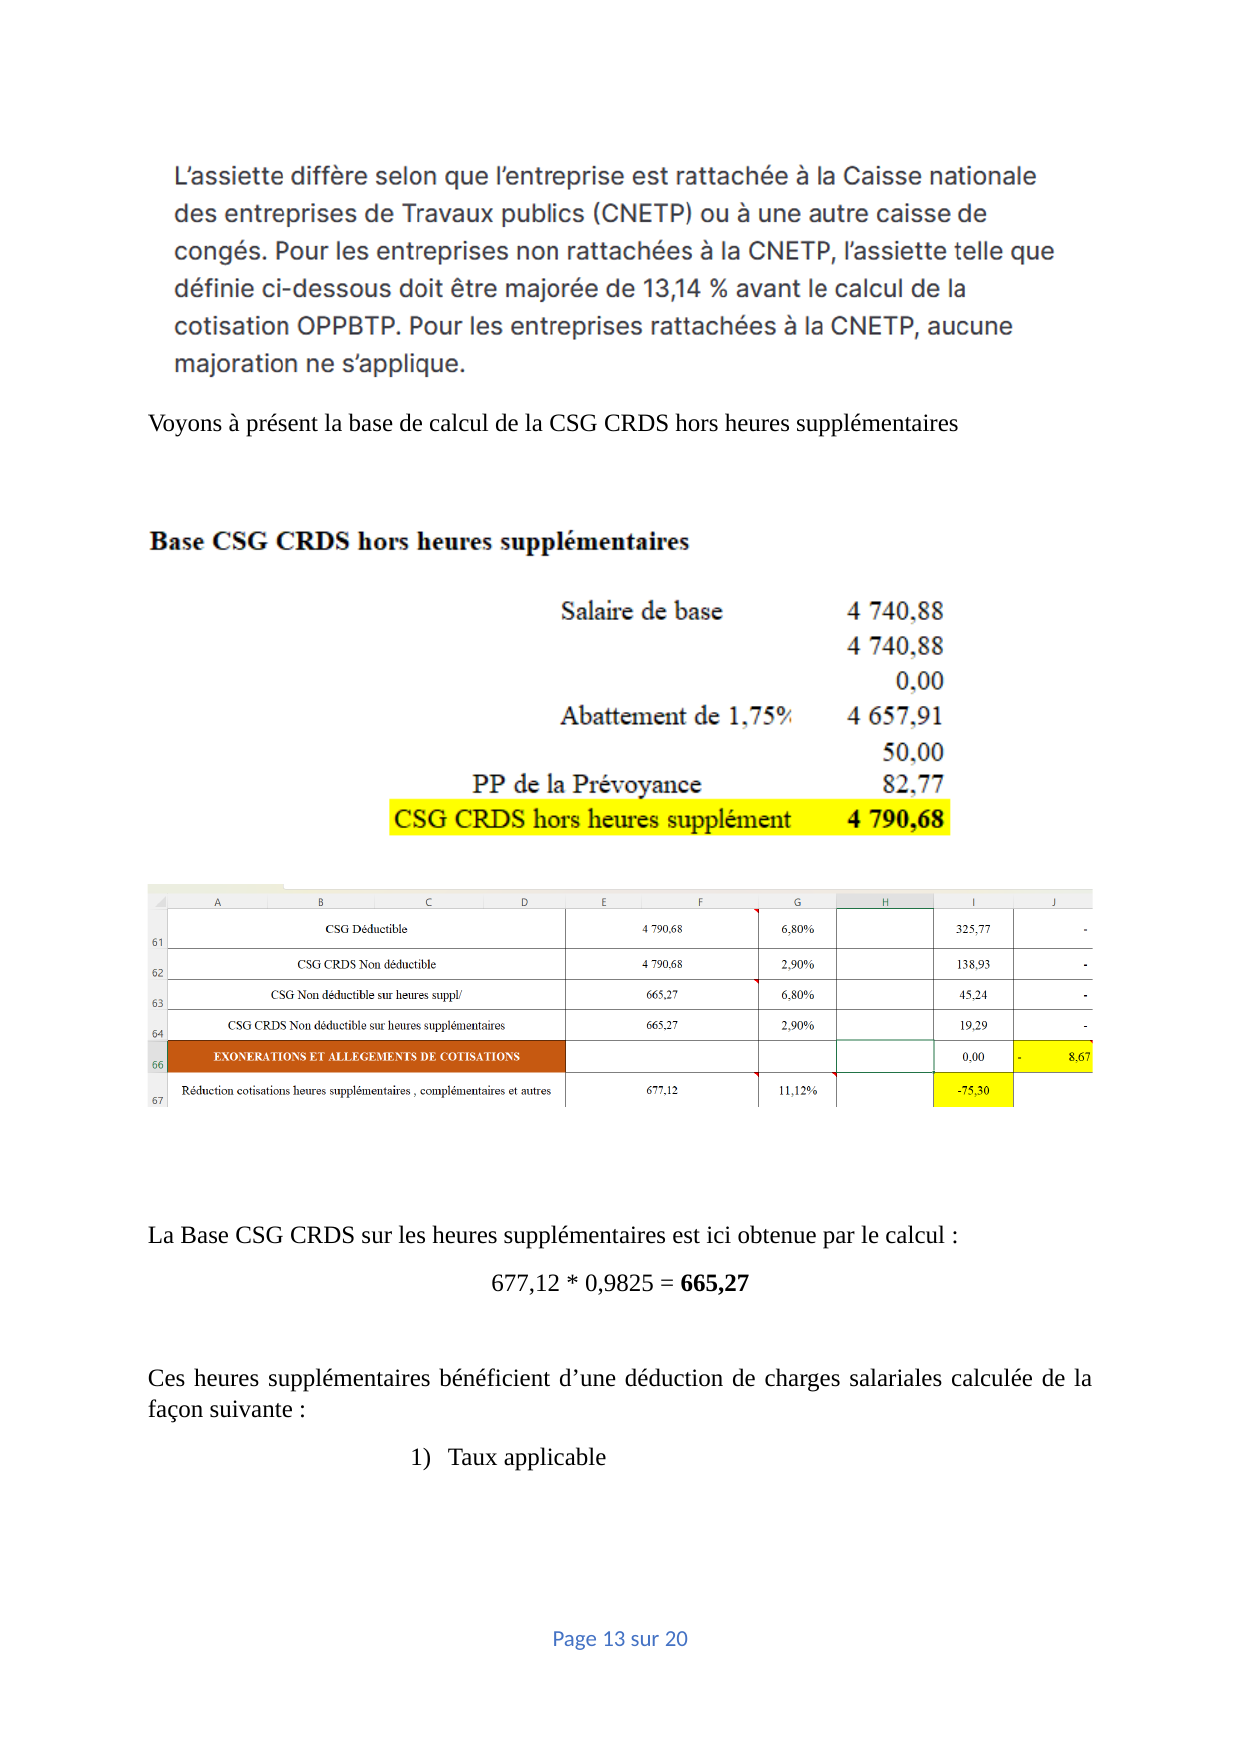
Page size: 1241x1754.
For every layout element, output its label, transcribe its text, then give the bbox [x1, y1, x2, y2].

text Voyons à présent la base de calcul de la CSG CRDS hors heures supplémentaires [148, 408, 1093, 437]
text La Base CSG CRDS sur les heures supplémentaires est ici obtenue par le calcul : [148, 1220, 1093, 1249]
picture [147, 503, 1093, 866]
text Ces heures supplémentaires bénéficient d’une déduction de charges salariales calculée de la façon suivante : [148, 1363, 1093, 1423]
text 677,12 * 0,9825 = 665,27 [148, 1268, 1093, 1297]
picture [147, 147, 1093, 390]
list Taux applicable [410, 1442, 1093, 1471]
picture [147, 884, 1093, 1107]
